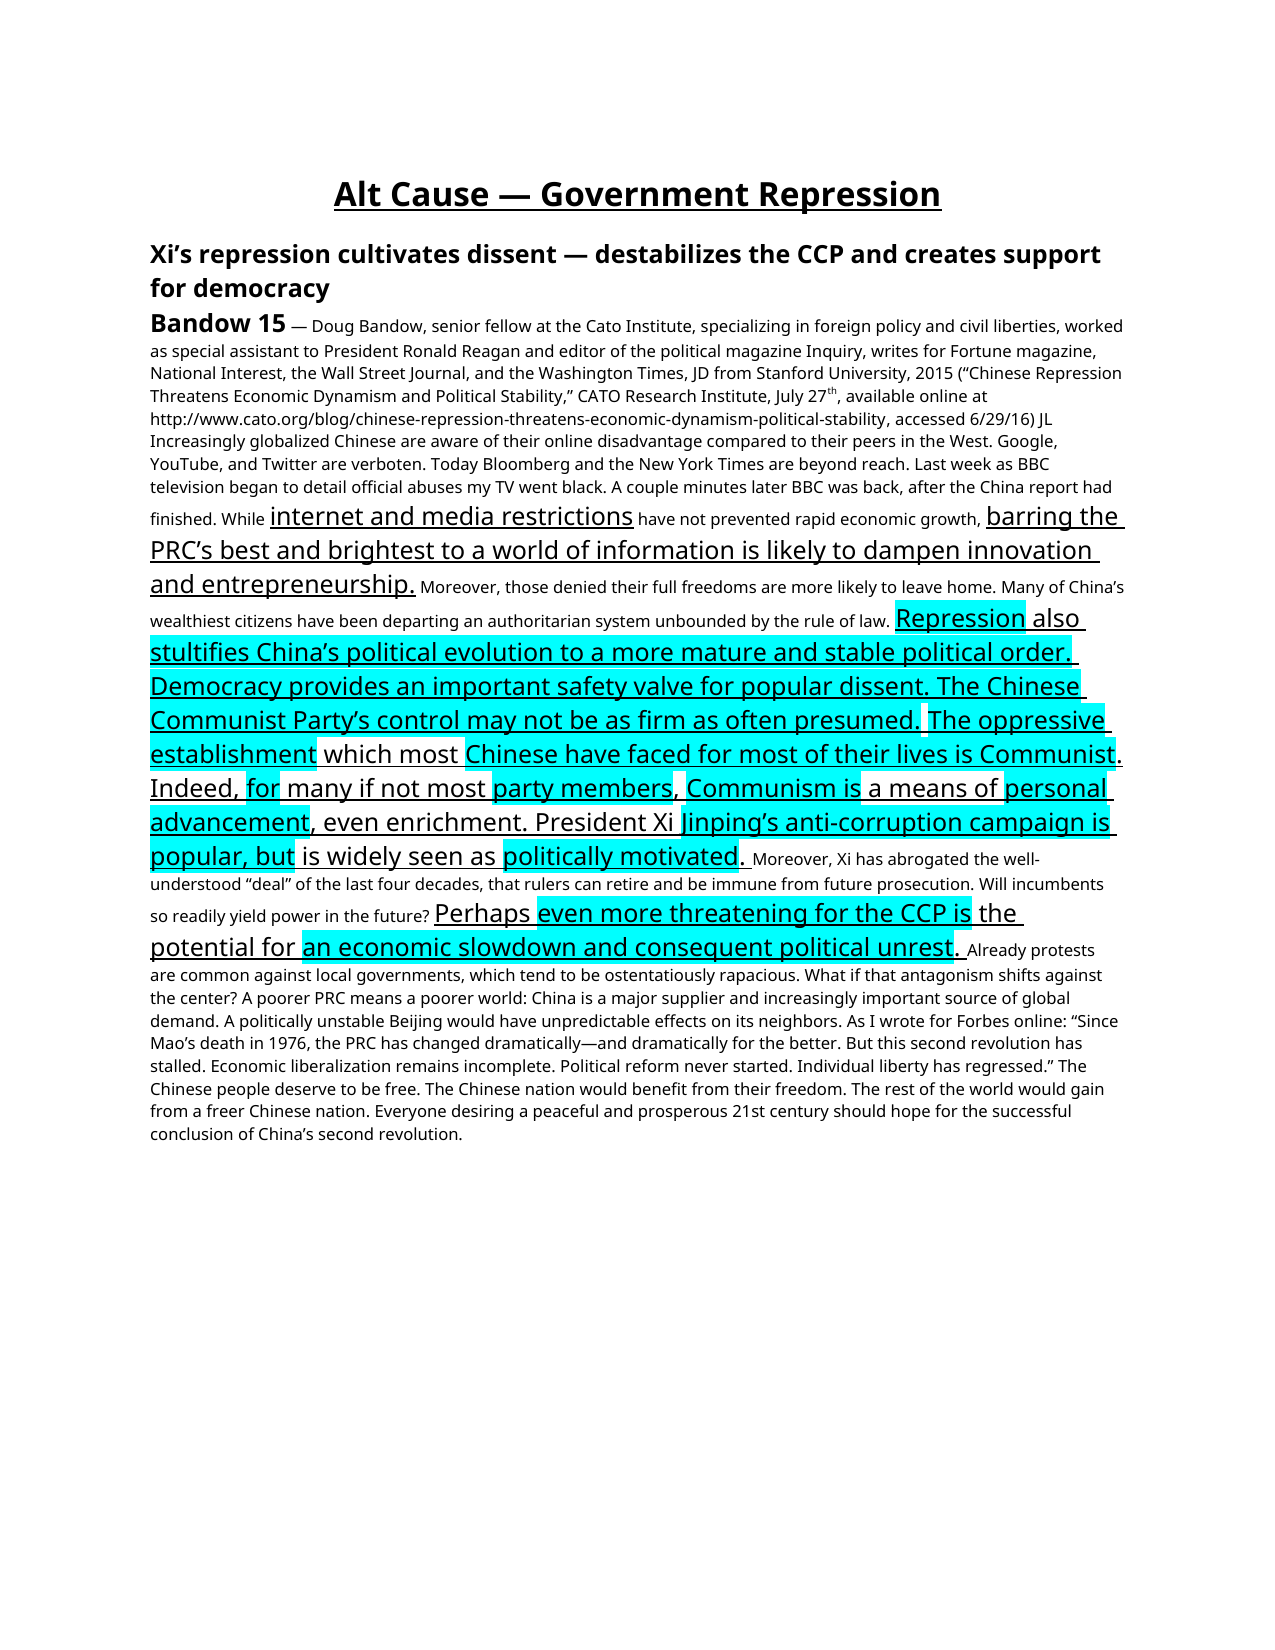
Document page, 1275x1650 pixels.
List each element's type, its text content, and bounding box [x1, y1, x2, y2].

text Increasingly globalized Chinese are aware of their online disadvantage compared to their peers in the West. Google, YouTube, and Twitter are verboten. Today Bloomberg and the New York Times are beyond reach. Last week as BBC television began to detail official abuses my TV went black. A couple minutes later BBC was back, after the China report had finished. While internet and media restrictions have not prevented rapid economic growth, barring the PRC’s best and brightest to a world of information is likely to dampen innovation and entrepreneurship. Moreover, those denied their full freedoms are more likely to leave home. Many of China’s wealthiest citizens have been departing an authoritarian system unbounded by the rule of law. Repression also stultifies China’s political evolution to a more mature and stable political order. Democracy provides an important safety valve for popular dissent. The Chinese Communist Party’s control may not be as firm as often presumed. The oppressive establishment which most Chinese have faced for most of their lives is Communist. Indeed, for many if not most party members, Communism is a means of personal advancement, even enrichment. President Xi Jinping’s anti-corruption campaign is popular, but is widely seen as politically motivated. Moreover, Xi has abrogated the well-understood “deal” of the last four decades, that rulers can retire and be immune from future prosecution. Will incumbents so readily yield power in the future? Perhaps even more threatening for the CCP is the potential for an economic slowdown and consequent political unrest. Already protests are common against local governments, which tend to be ostentatiously rapacious. What if that antagonism shifts against the center? A poorer PRC means a poorer world: China is a major supplier and increasingly important source of global demand. A politically unstable Beijing would have unpredictable effects on its neighbors. As I wrote for Forbes online: “Since Mao’s death in 1976, the PRC has changed dramatically—and dramatically for the better. But this second revolution has stalled. Economic liberalization remains incomplete. Political reform never started. Individual liberty has regressed.” The Chinese people deserve to be free. The Chinese nation would benefit from their freedom. The rest of the world would gain from a freer Chinese nation. Everyone desiring a peaceful and prosperous 21st century should hope for the successful conclusion of China’s second revolution. [150, 430, 1125, 1145]
subtitle Xi’s repression cultivates dissent — destabilizes the CCP and creates support for democracy [150, 237, 1125, 305]
subtitle Alt Cause — Government Repression [150, 171, 1125, 216]
text Bandow 15 — Doug Bandow, senior fellow at the Cato Institute, specializing in foreign policy and civil liberties, worked as special assistant to President Ronald Reagan and editor of the political magazine Inquiry, writes for Fortune magazine, National Interest, the Wall Street Journal, and the Washington Times, JD from Stanford University, 2015 (“Chinese Repression Threatens Economic Dynamism and Political Stability,” CATO Research Institute, July 27th, available online at http://www.cato.org/blog/chinese-repression-threatens-economic-dynamism-political-stability, accessed 6/29/16) JL [150, 305, 1125, 430]
